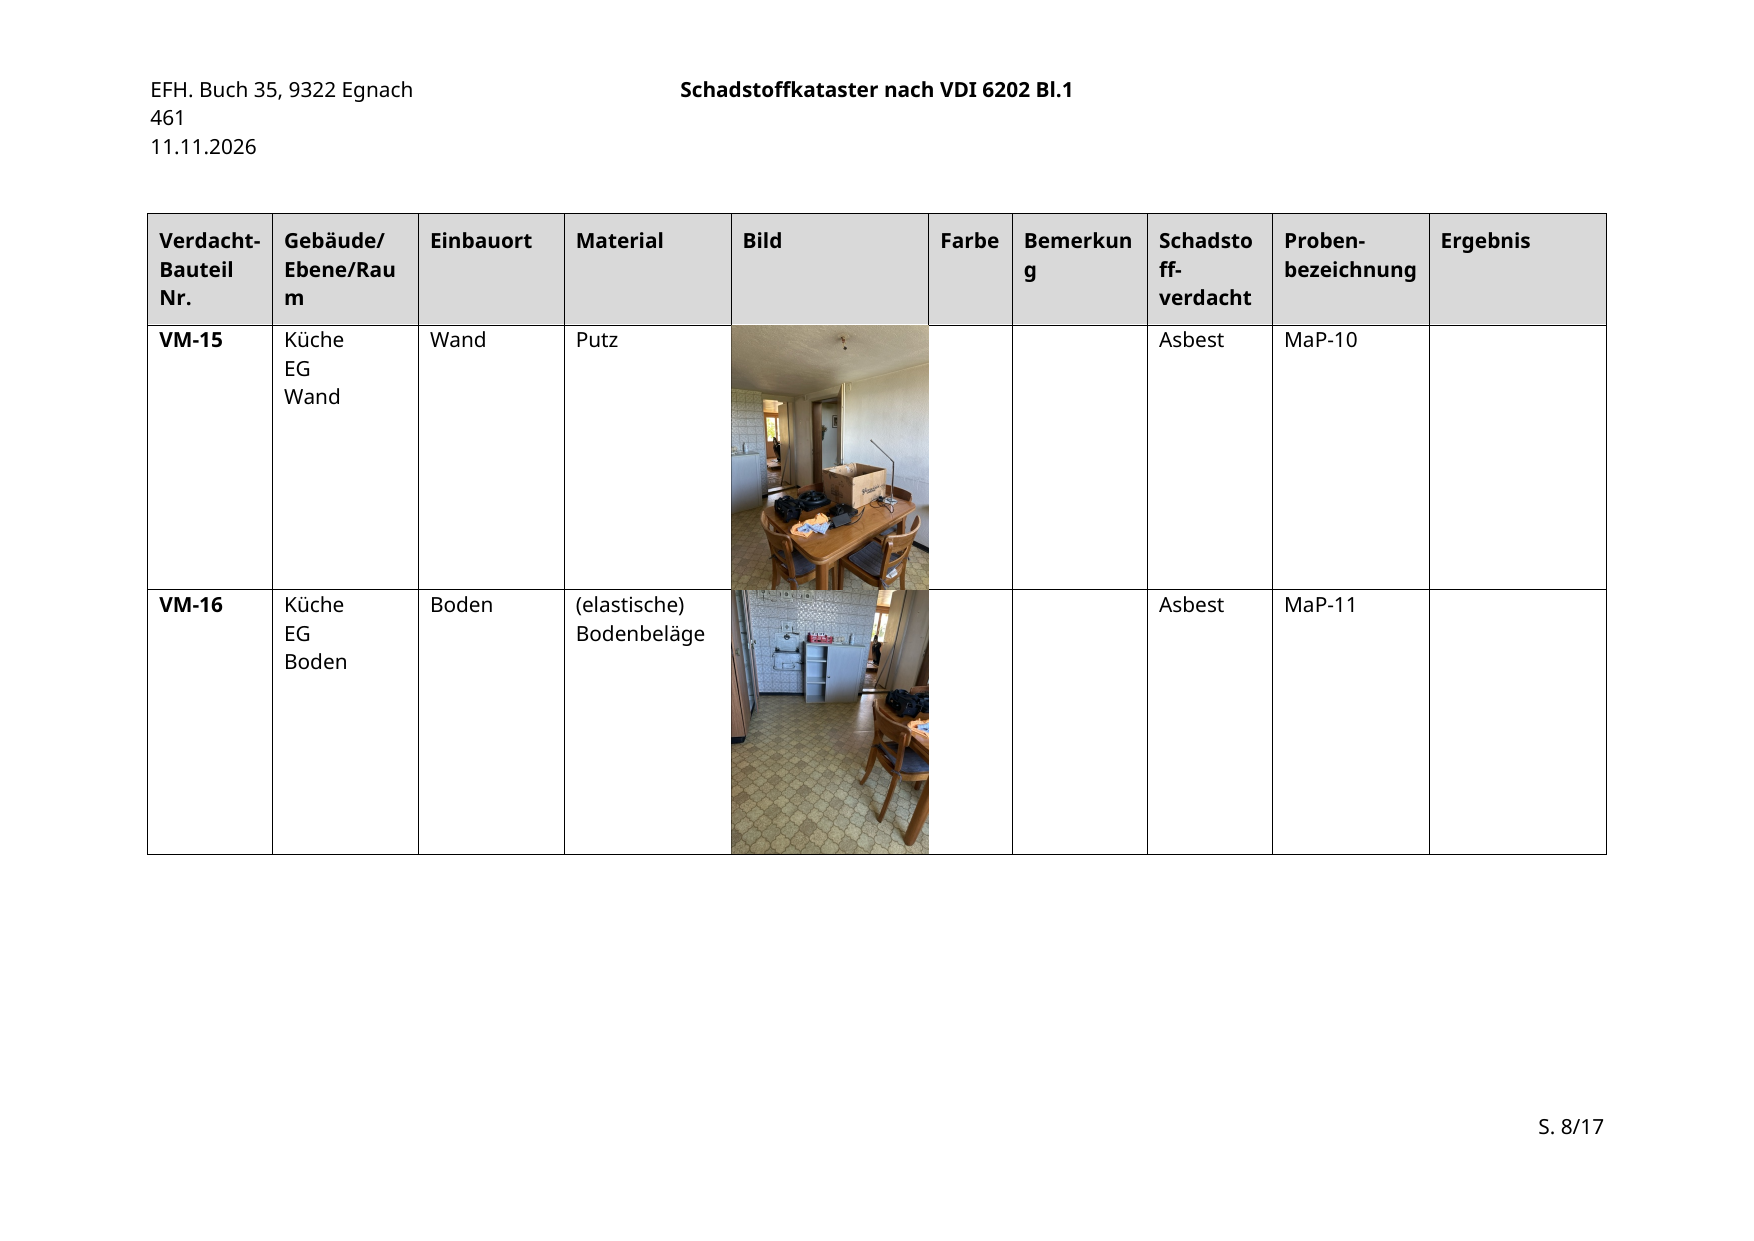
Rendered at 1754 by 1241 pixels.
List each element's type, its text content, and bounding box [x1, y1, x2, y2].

table_cell Boden [419, 590, 564, 854]
table_header Material [565, 214, 731, 324]
table_header Schadstoff-verdacht [1148, 214, 1272, 324]
table_header Proben-bezeichnung [1273, 214, 1429, 324]
table_cell [1430, 326, 1606, 589]
table_cell Putz [565, 326, 731, 589]
table_cell [1013, 326, 1147, 589]
table_cell [929, 590, 1012, 854]
table_cell (elastische) Bodenbeläge [565, 590, 731, 854]
table_cell [1430, 590, 1606, 854]
table_cell Küche EG Wand [273, 326, 418, 589]
table_header Gebäude/ Ebene/Raum [273, 214, 418, 324]
table_cell MaP-10 [1273, 326, 1429, 589]
table_cell VM-15 [148, 326, 272, 589]
table_header Verdacht-Bauteil Nr. [148, 214, 272, 324]
table_header Einbauort [419, 214, 564, 324]
table_header Bild [732, 214, 928, 324]
table_cell Asbest [1148, 326, 1272, 589]
table_cell Wand [419, 326, 564, 589]
table_cell Küche EG Boden [273, 590, 418, 854]
table_header Bemerkung [1013, 214, 1147, 324]
table_header Ergebnis [1430, 214, 1606, 324]
table_cell VM-16 [148, 590, 272, 854]
table_cell [1013, 590, 1147, 854]
table_cell MaP-11 [1273, 590, 1429, 854]
table_cell Asbest [1148, 590, 1272, 854]
picture [731, 325, 929, 854]
table_header Farbe [929, 214, 1012, 324]
table_cell [929, 326, 1012, 589]
